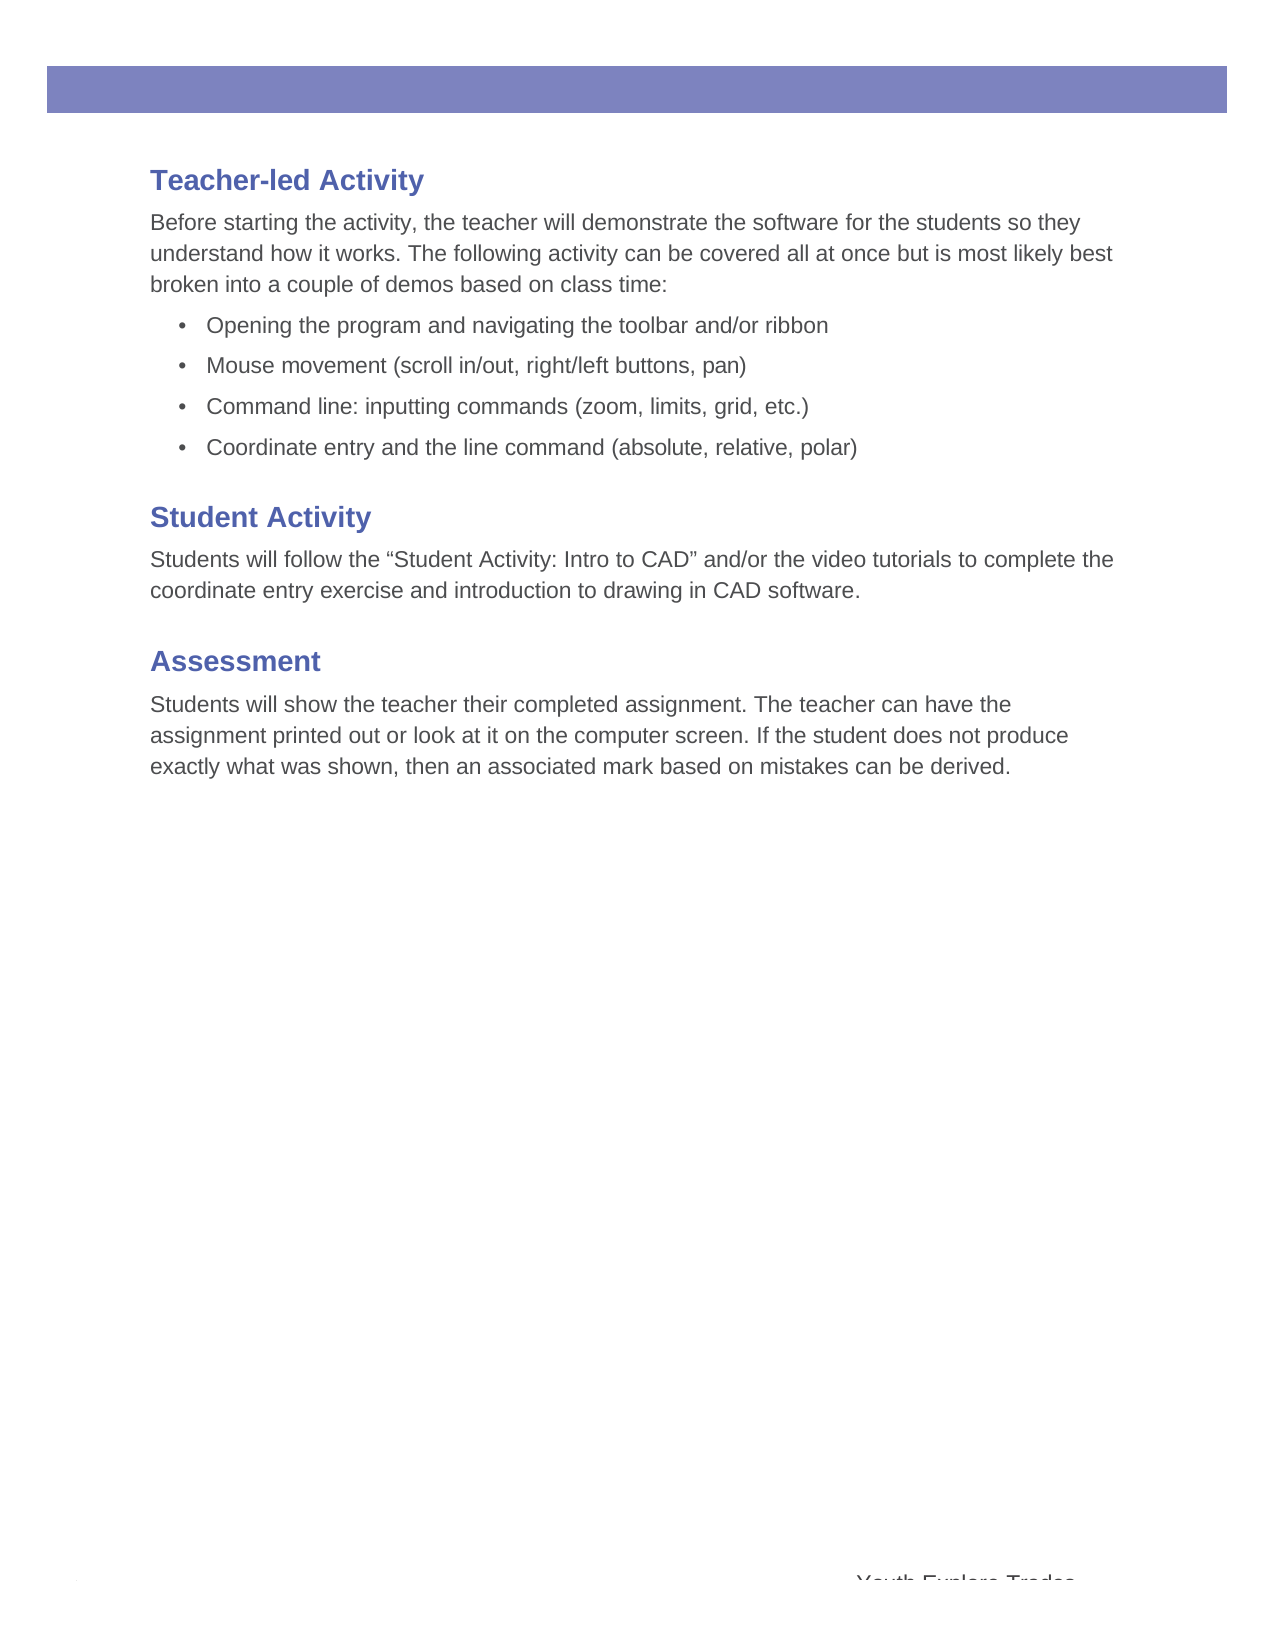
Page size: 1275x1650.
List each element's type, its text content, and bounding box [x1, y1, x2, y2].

list Opening the program and navigating the toolbar and/or ribbon [178, 312, 1237, 338]
text Students will show the teacher their completed assignment. The teacher can have the assignment printed out or look at it on the computer screen. If the student does not produce exactly what was shown, then an associated mark based on mistakes can be derived. [150, 691, 1117, 779]
list Command line: inputting commands (zoom, limits, grid, etc.) [178, 393, 1237, 419]
subtitle Assessment [150, 644, 1237, 678]
list Coordinate entry and the line command (absolute, relative, polar) [178, 433, 1237, 460]
text Students will follow the “Student Activity: Intro to CAD” and/or the video tutorials to complete the coordinate entry exercise and introduction to drawing in CAD software. [150, 546, 1117, 604]
subtitle Teacher-led Activity [150, 162, 1237, 196]
subtitle Student Activity [150, 500, 1237, 533]
text Before starting the activity, the teacher will demonstrate the software for the students so they understand how it works. The following activity can be covered all at once but is most likely best broken into a couple of demos based on class time: [150, 209, 1117, 297]
list Mouse movement (scroll in/out, right/left buttons, pan) [178, 352, 1237, 378]
